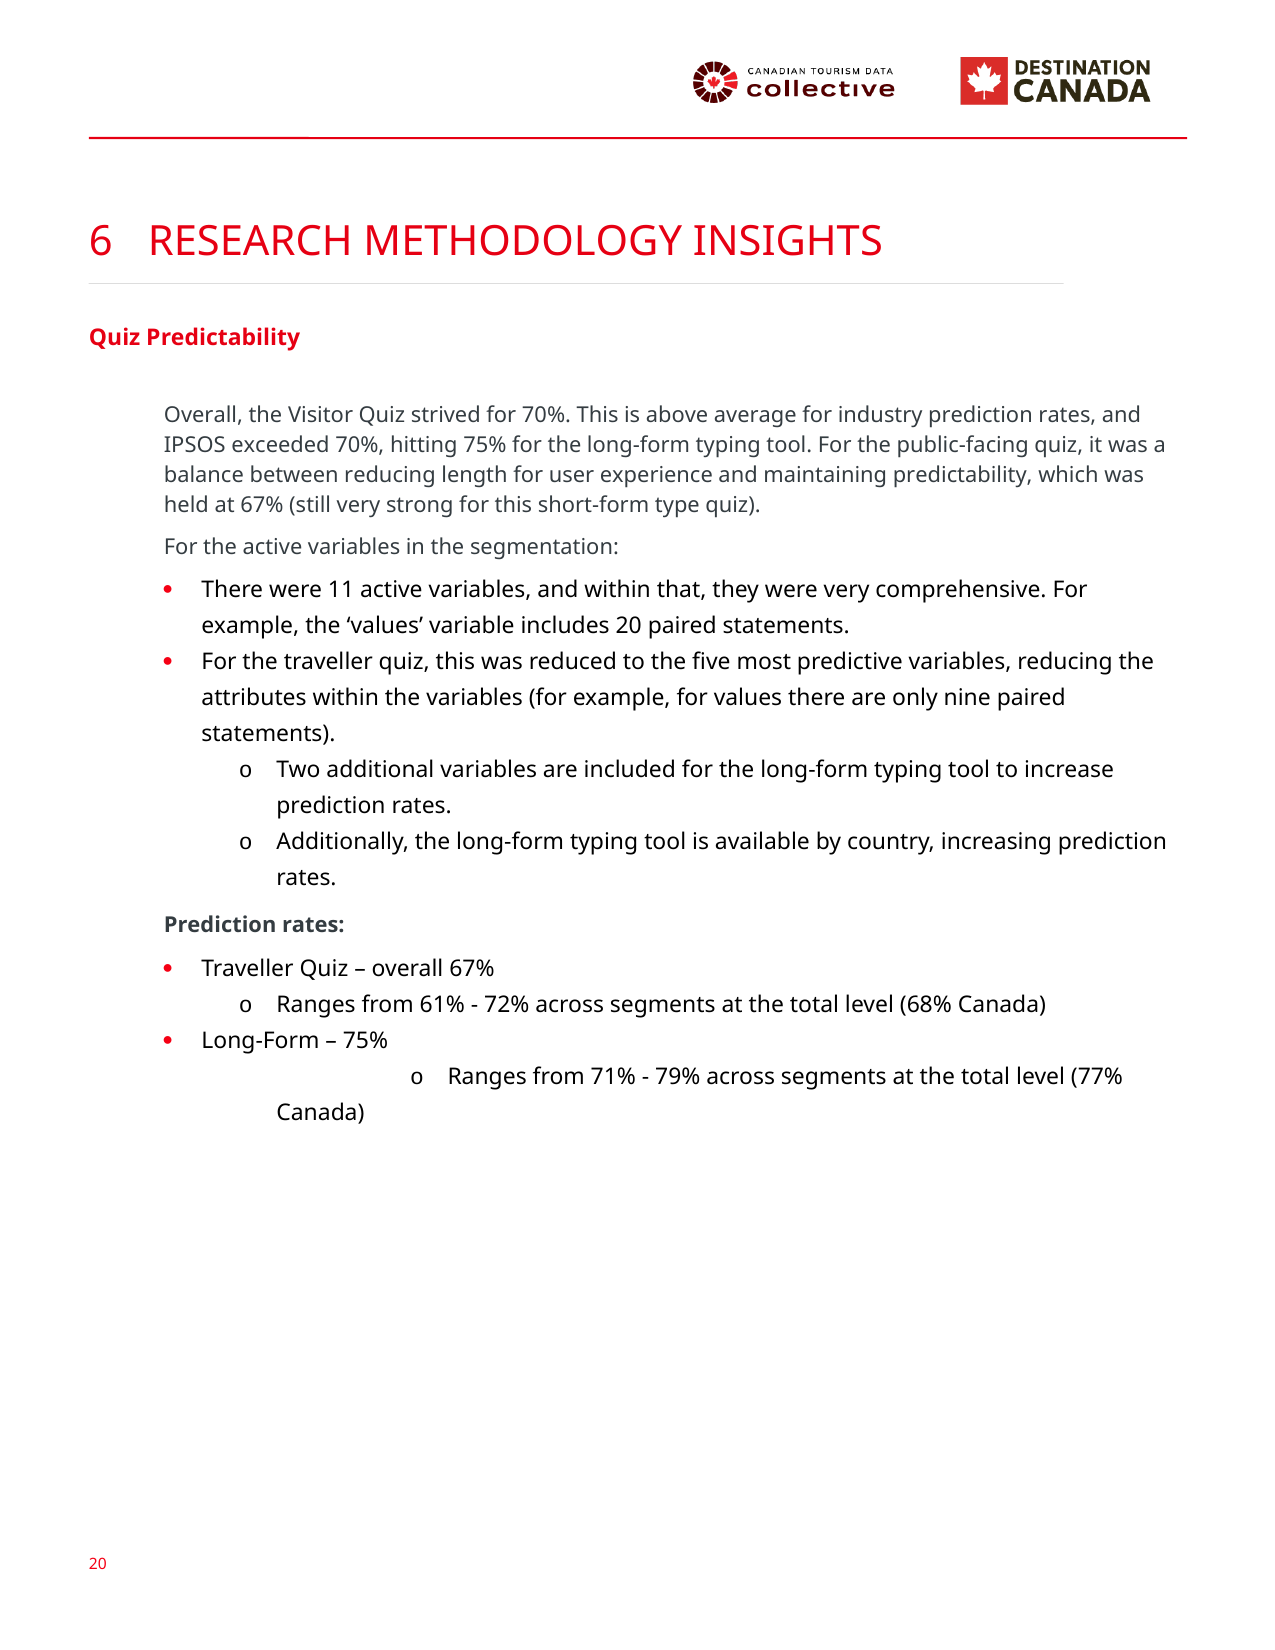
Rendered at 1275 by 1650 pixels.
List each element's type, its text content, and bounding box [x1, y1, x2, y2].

list Long-Form – 75% [164, 1024, 1186, 1055]
text For the active variables in the segmentation: [164, 531, 1186, 561]
list Two additional variables are included for the long-form typing tool to increase prediction rates. [239, 753, 1186, 820]
list Traveller Quiz – overall 67% [164, 952, 1186, 983]
text Overall, the Visitor Quiz strived for 70%. This is above average for industry prediction rates, and IPSOS exceeded 70%, hitting 75% for the long-form typing tool. For the public-facing quiz, it was a balance between reducing length for user experience and maintaining predictability, which was held at 67% (still very strong for this short-form type quiz). [164, 399, 1186, 518]
list Ranges from 61% - 72% across segments at the total level (68% Canada) [239, 988, 1186, 1019]
list Additionally, the long-form typing tool is available by country, increasing prediction rates. [239, 825, 1186, 892]
list For the traveller quiz, this was reduced to the five most predictive variables, reducing the attributes within the variables (for example, for values there are only nine paired statements). [164, 645, 1186, 748]
subtitle Research Methodology Insights [89, 225, 1186, 263]
text Quiz Predictability [89, 327, 300, 350]
picture [672, 44, 1172, 117]
list There were 11 active variables, and within that, they were very comprehensive. For example, the ‘values’ variable includes 20 paired statements. [164, 573, 1186, 640]
text Prediction rates: [164, 909, 1186, 939]
list Ranges from 71% - 79% across segments at the total level (77% Canada) [239, 1059, 1186, 1127]
